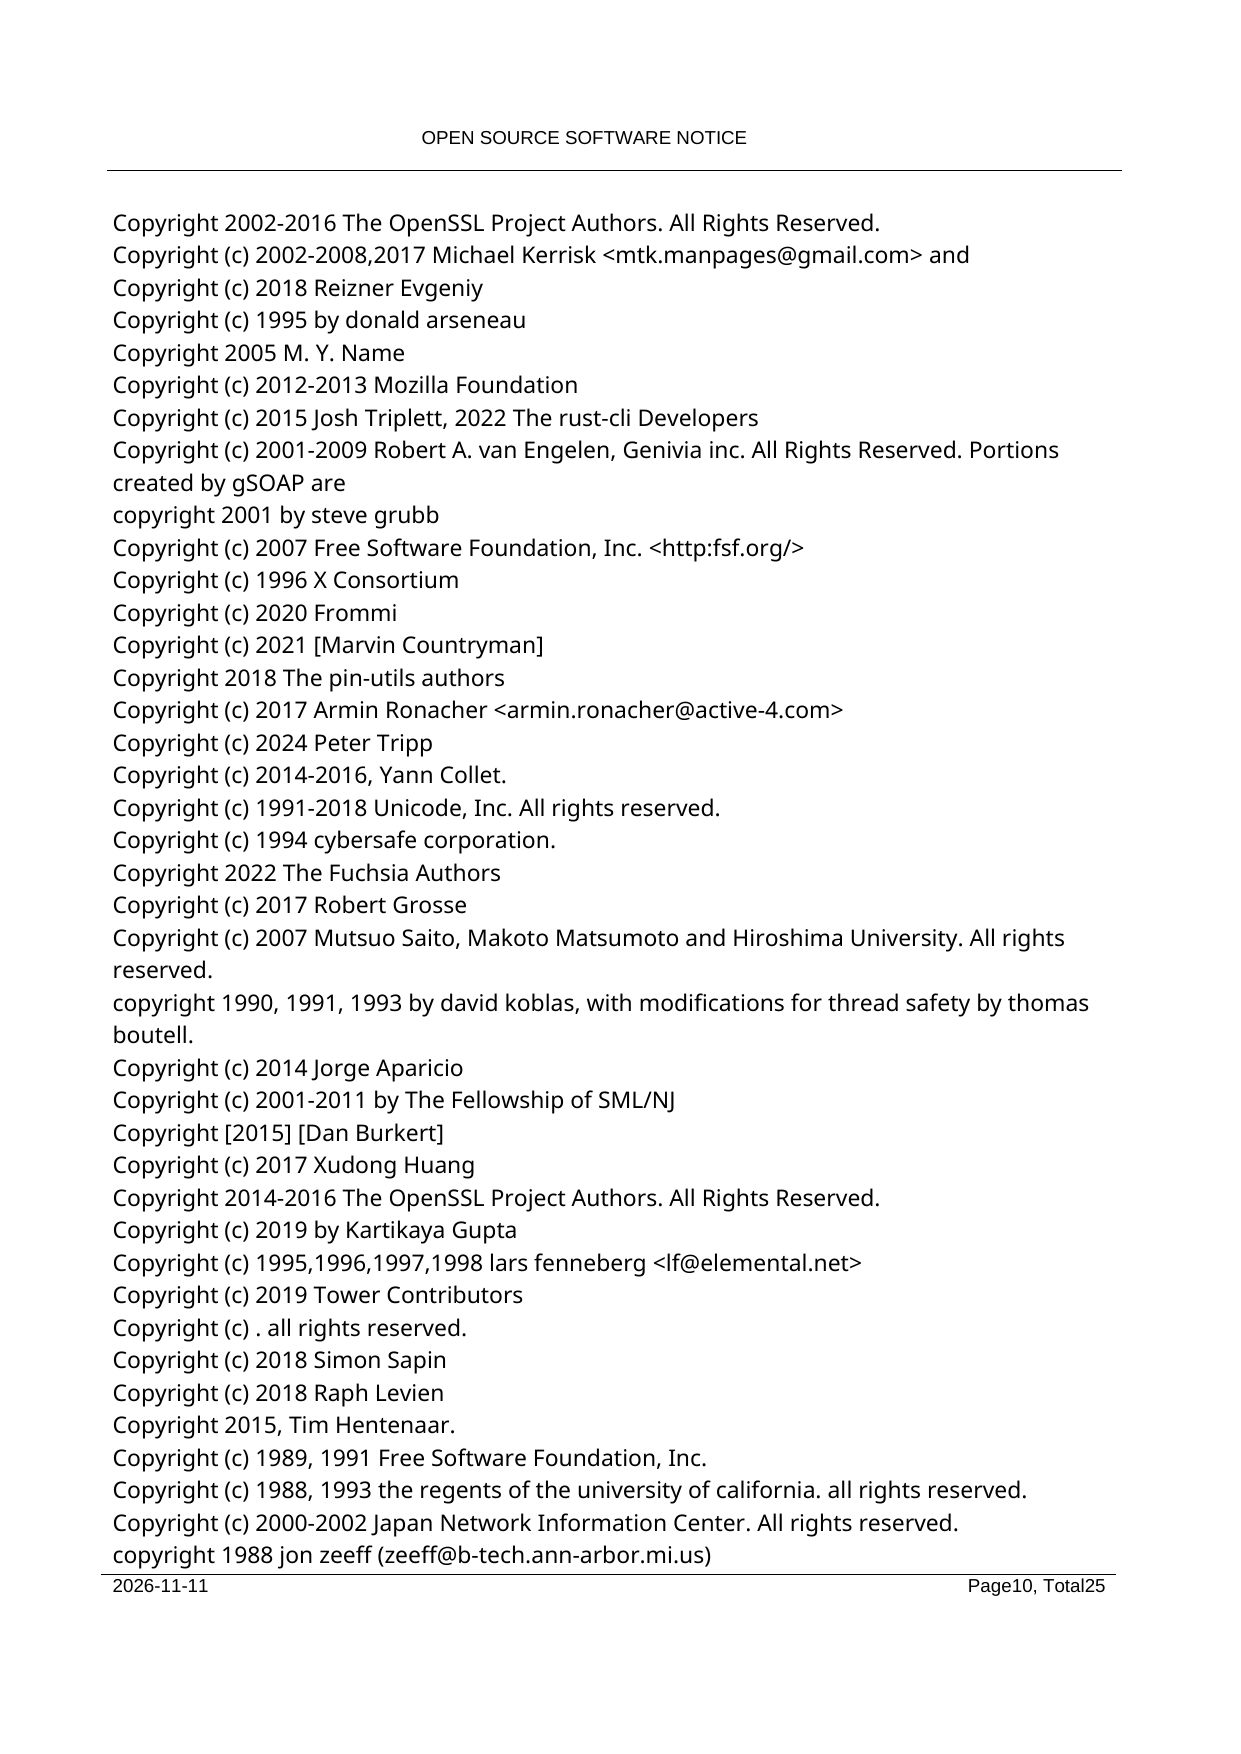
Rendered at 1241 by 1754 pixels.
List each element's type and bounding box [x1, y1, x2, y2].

text [112, 206, 1128, 1571]
